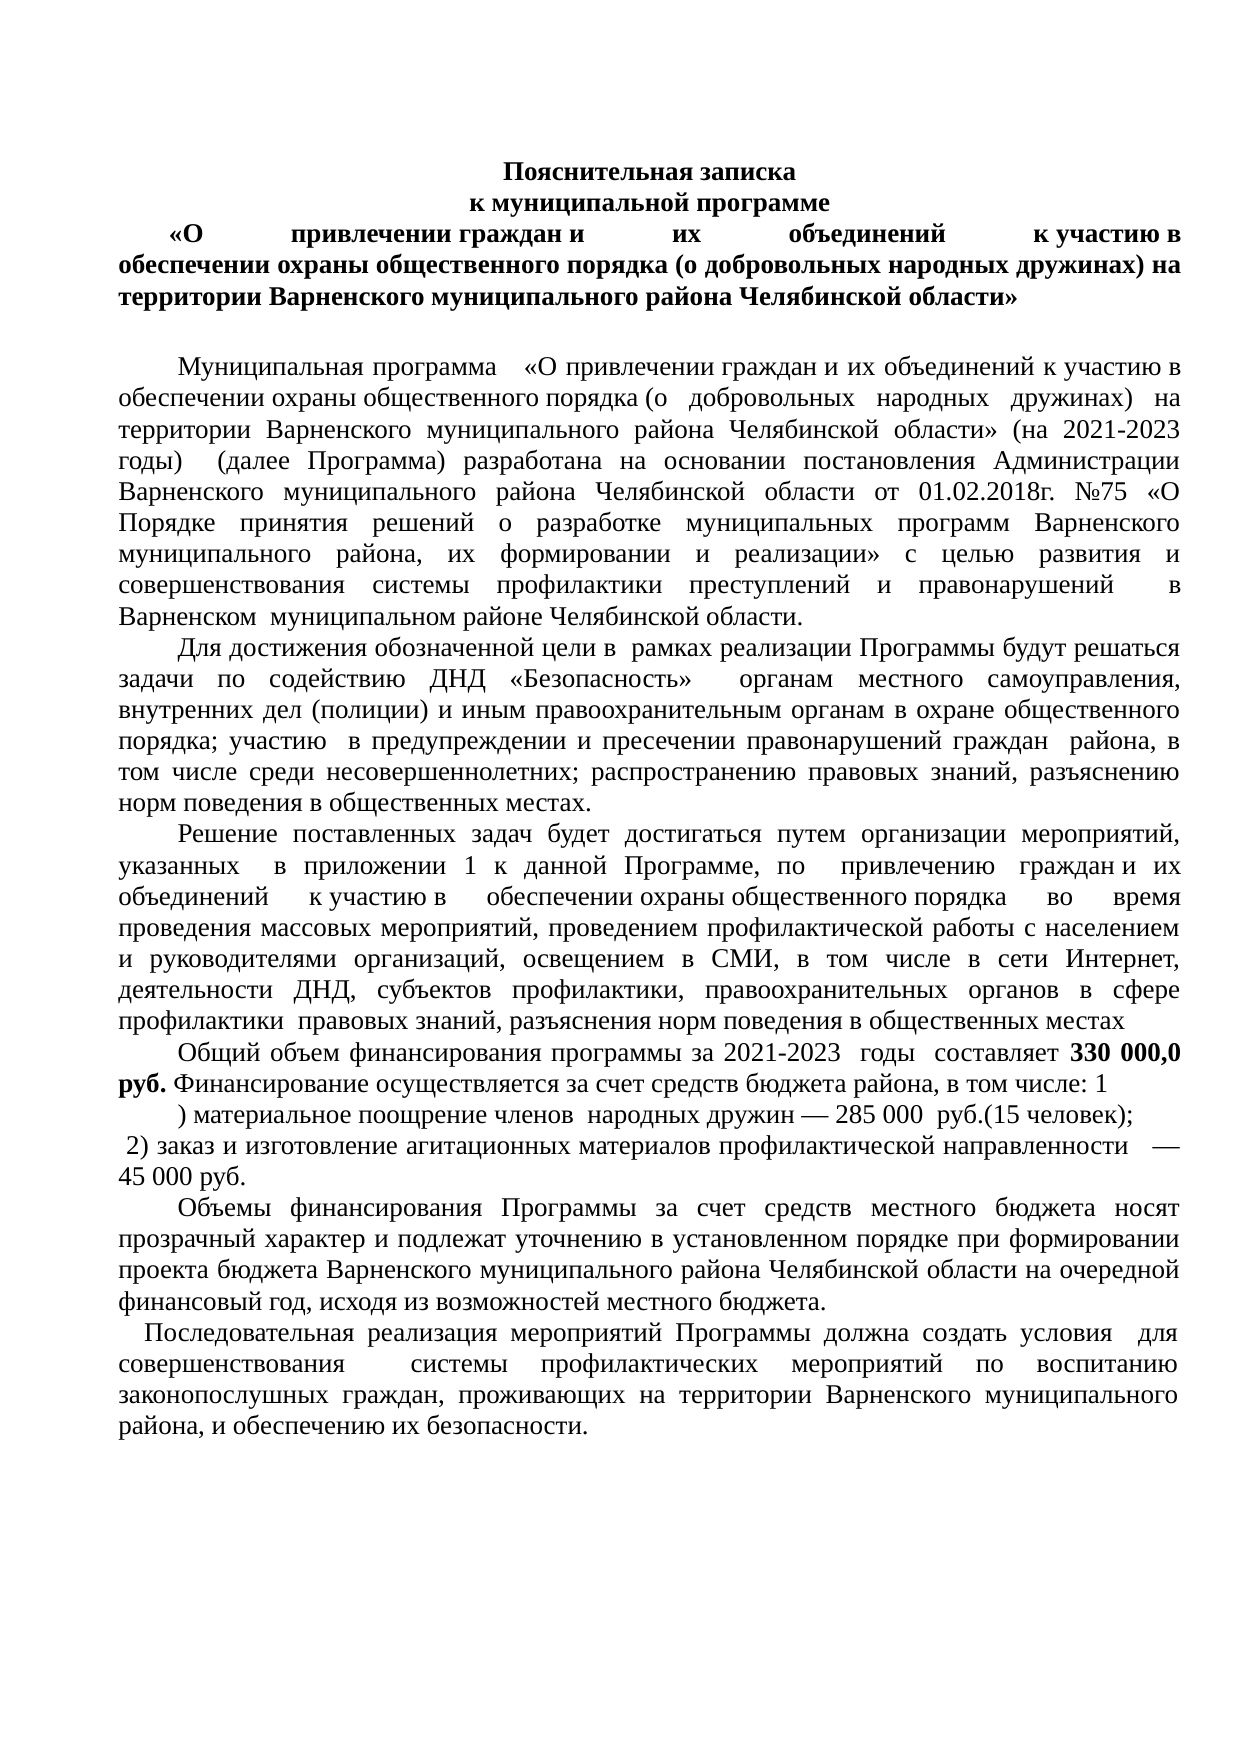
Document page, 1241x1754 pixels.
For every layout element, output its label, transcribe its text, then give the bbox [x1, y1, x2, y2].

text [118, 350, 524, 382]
text Пояснительная записка [118, 155, 1181, 186]
text «О привлечении граждан и их объединений к участию в обеспечении охраны общественного порядка (о добровольных народных дружинах) на территории Варненского муниципального района Челябинской области» [118, 279, 1181, 311]
text Решение поставленных задач будет достигаться путем организации мероприятий, указанных в приложении 1 к данной Программе, по привлечению граждан и их объединений к участию в обеспечении охраны общественного порядка во время проведения массовых мероприятий, проведением профилактической работы с населением и руководителями организаций, освещением в СМИ, в том числе в сети Интернет, деятельности ДНД, субъектов профилактики, правоохранительных органов в сфере профилактики правовых знаний, разъяснения норм поведения в общественных местах [118, 818, 1181, 911]
text ) материальное поощрение членов народных дружин — 285 000 руб.(15 человек); [118, 1098, 1181, 1129]
text Для достижения обозначенной цели в рамках реализации Программы будут решаться задачи по содействию ДНД «Безопасность» органам местного самоуправления, внутренних дел (полиции) и иным правоохранительным органам в охране общественного порядка; участию в предупреждении и пресечении правонарушений граждан района, в том числе среди несовершеннолетних; распространению правовых знаний, разъяснению норм поведения в общественных местах. [118, 631, 1181, 818]
text Объемы финансирования Программы за счет средств местного бюджета носят прозрачный характер и подлежат уточнению в установленном порядке при формировании проекта бюджета Варненского муниципального района Челябинской области на очередной финансовый год, исходя из возможностей местного бюджета. [118, 1191, 1181, 1316]
text к муниципальной программе [118, 186, 1181, 217]
text Решение поставленных задач будет достигаться путем организации мероприятий, указанных в приложении 1 к данной Программе, по привлечению граждан и их объединений к участию в обеспечении охраны общественного порядка во время проведения массовых мероприятий, проведением профилактической работы с населением и руководителями организаций, освещением в СМИ, в том числе в сети Интернет, деятельности ДНД, субъектов профилактики, правоохранительных органов в сфере профилактики правовых знаний, разъяснения норм поведения в общественных местах [118, 942, 1181, 1036]
text Муниципальная программа «О привлечении граждан и их объединений к участию в обеспечении охраны общественного порядка (о добровольных народных дружинах) на территории Варненского муниципального района Челябинской области» (на 2021-2023 годы) (далее Программа) разработана на основании постановления Администрации Варненского муниципального района Челябинской области от 01.02.2018г. №75 «О Порядке принятия решений о разработке муниципальных программ Варненского муниципального района, их формировании и реализации» с целью развития и совершенствования системы профилактики преступлений и правонарушений в Варненском муниципальном районе Челябинской области. [118, 444, 1181, 631]
text Общий объем финансирования программы за 2021-2023 годы составляет 330 000,0 руб. Финансирование осуществляется за счет средств бюджета района, в том числе: 1 [118, 1036, 1181, 1098]
list 2) заказ и изготовление агитационных материалов профилактической направленности — 45 000 руб. [118, 1129, 1181, 1191]
text Последовательная реализация мероприятий Программы должна создать условия для совершенствования системы профилактических мероприятий по воспитанию законопослушных граждан, проживающих на территории Варненского муниципального района, и обеспечению их безопасности. [118, 1316, 1179, 1441]
text «О привлечении граждан и их объединений к участию в обеспечении охраны общественного порядка (о добровольных народных дружинах) на территории Варненского муниципального района Челябинской области» [118, 217, 1181, 249]
